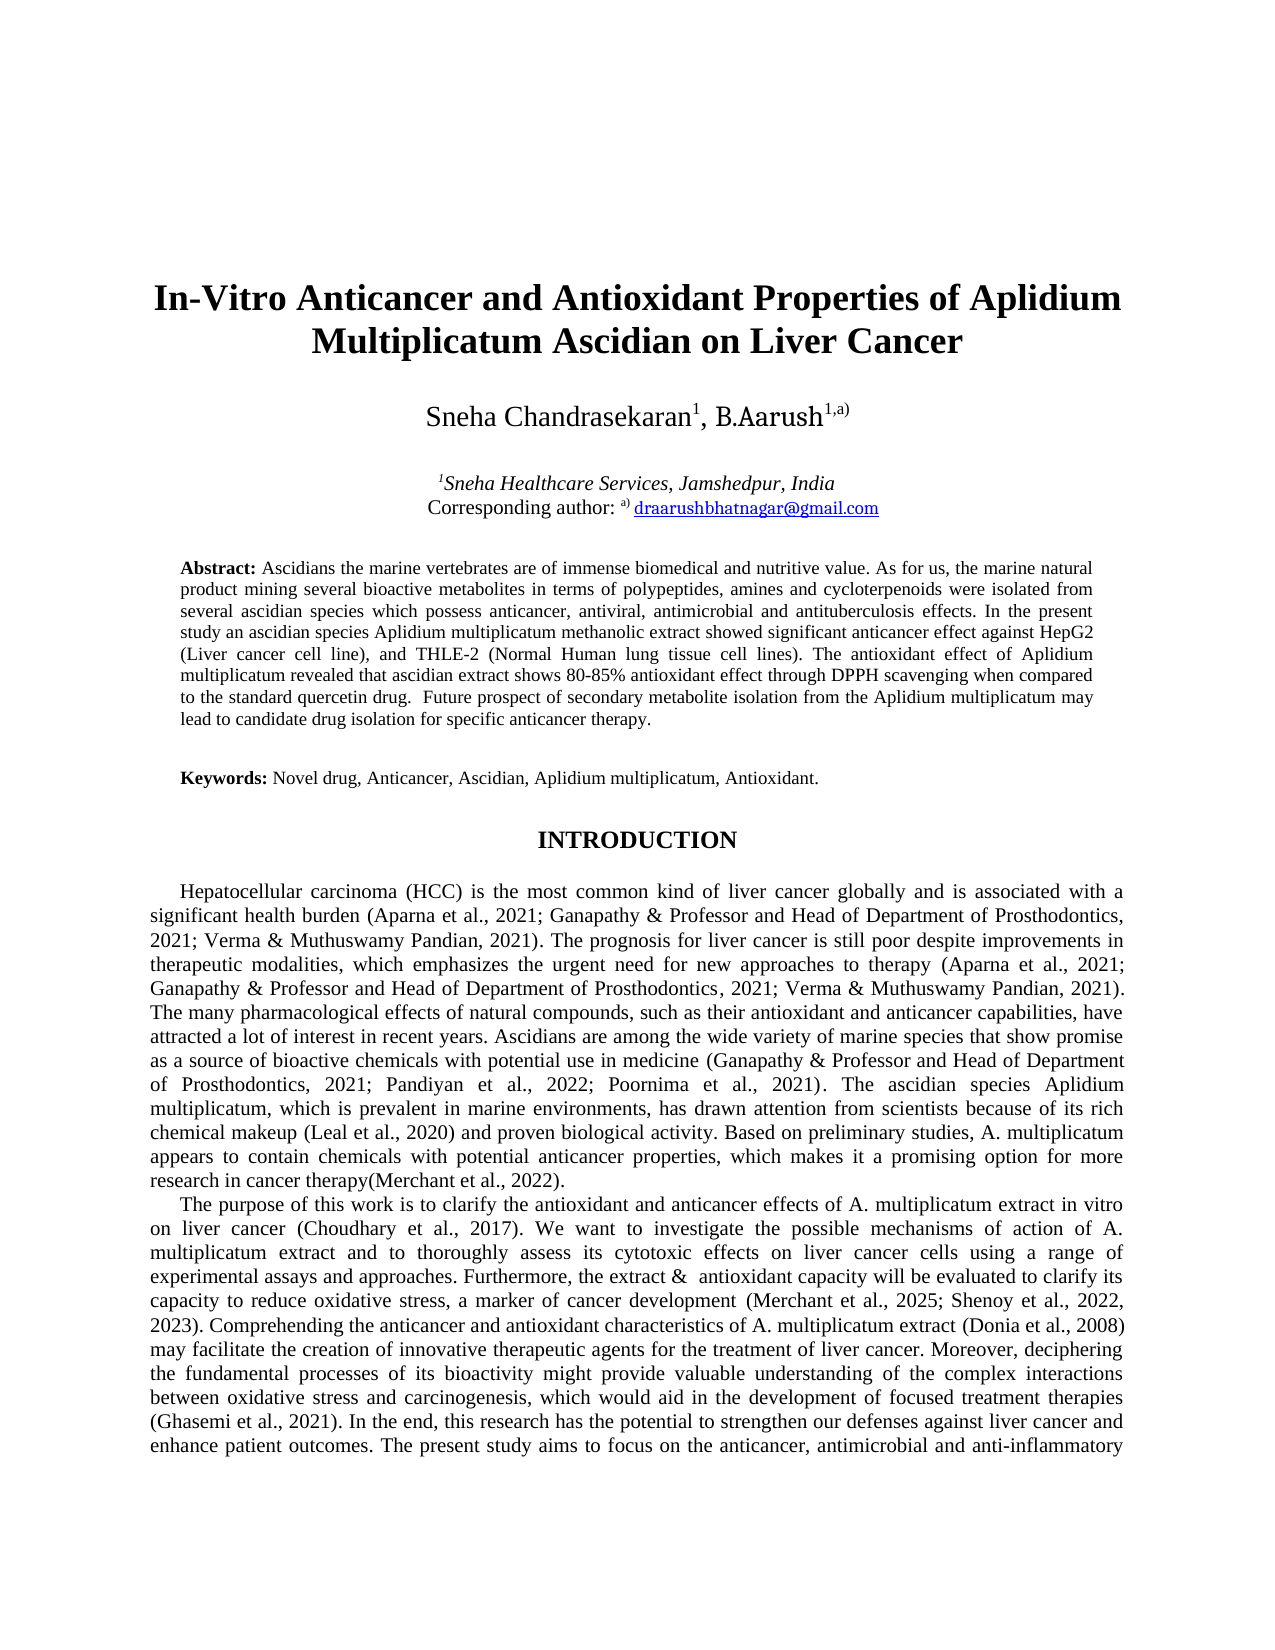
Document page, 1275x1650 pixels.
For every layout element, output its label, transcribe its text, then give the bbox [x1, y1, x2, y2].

text 1Sneha Healthcare Services, Jamshedpur, India [150, 471, 1125, 495]
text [150, 1192, 1125, 1457]
text Abstract: Ascidians the marine vertebrates are of immense biomedical and nutritive value. As for us, the marine natural product mining several bioactive metabolites in terms of polypeptides, amines and cycloterpenoids were isolated from several ascidian species which possess anticancer, antiviral, antimicrobial and antituberculosis effects. In the present study an ascidian species Aplidium multiplicatum methanolic extract showed significant anticancer effect against HepG2 (Liver cancer cell line), and THLE-2 (Normal Human lung tissue cell lines). The antioxidant effect of Aplidium multiplicatum revealed that ascidian extract shows 80-85% antioxidant effect through DPPH scavenging when compared to the standard quercetin drug. Future prospect of secondary metabolite isolation from the Aplidium multiplicatum may lead to candidate drug isolation for specific anticancer therapy. [180, 557, 1095, 729]
text Corresponding author: a) draarushbhatnagar@gmail.com [150, 495, 1125, 519]
subtitle Introduction [150, 826, 1125, 854]
text Hepatocellular carcinoma (HCC) is the most common kind of liver cancer globally and is associated with a significant health burden (Aparna et al., 2021; Ganapathy & Professor and Head of Department of Prosthodontics, 2021; Verma & Muthuswamy Pandian, 2021). The prognosis for liver cancer is still poor despite improvements in therapeutic modalities, which emphasizes the urgent need for new approaches to therapy (Aparna et al., 2021; Ganapathy & Professor and Head of Department of Prosthodontics, 2021; Verma & Muthuswamy Pandian, 2021). The many pharmacological effects of natural compounds, such as their antioxidant and anticancer capabilities, have attracted a lot of interest in recent years. Ascidians are among the wide variety of marine species that show promise as a source of bioactive chemicals with potential use in medicine (Ganapathy & Professor and Head of Department of Prosthodontics, 2021; Pandiyan et al., 2022; Poornima et al., 2021). The ascidian species Aplidium multiplicatum, which is prevalent in marine environments, has drawn attention from scientists because of its rich chemical makeup (Leal et al., 2020) and proven biological activity. Based on preliminary studies, A. multiplicatum appears to contain chemicals with potential anticancer properties, which makes it a promising option for more research in cancer therapy(Merchant et al., 2022). [150, 879, 1125, 1192]
text Keywords: Novel drug, Anticancer, Ascidian, Aplidium multiplicatum, Antioxidant. [180, 767, 1095, 788]
text Sneha Chandrasekaran1, B.Aarush1,a) [150, 399, 1125, 433]
title In-Vitro Anticancer and Antioxidant Properties of Aplidium Multiplicatum Ascidian on Liver Cancer [150, 275, 1125, 361]
